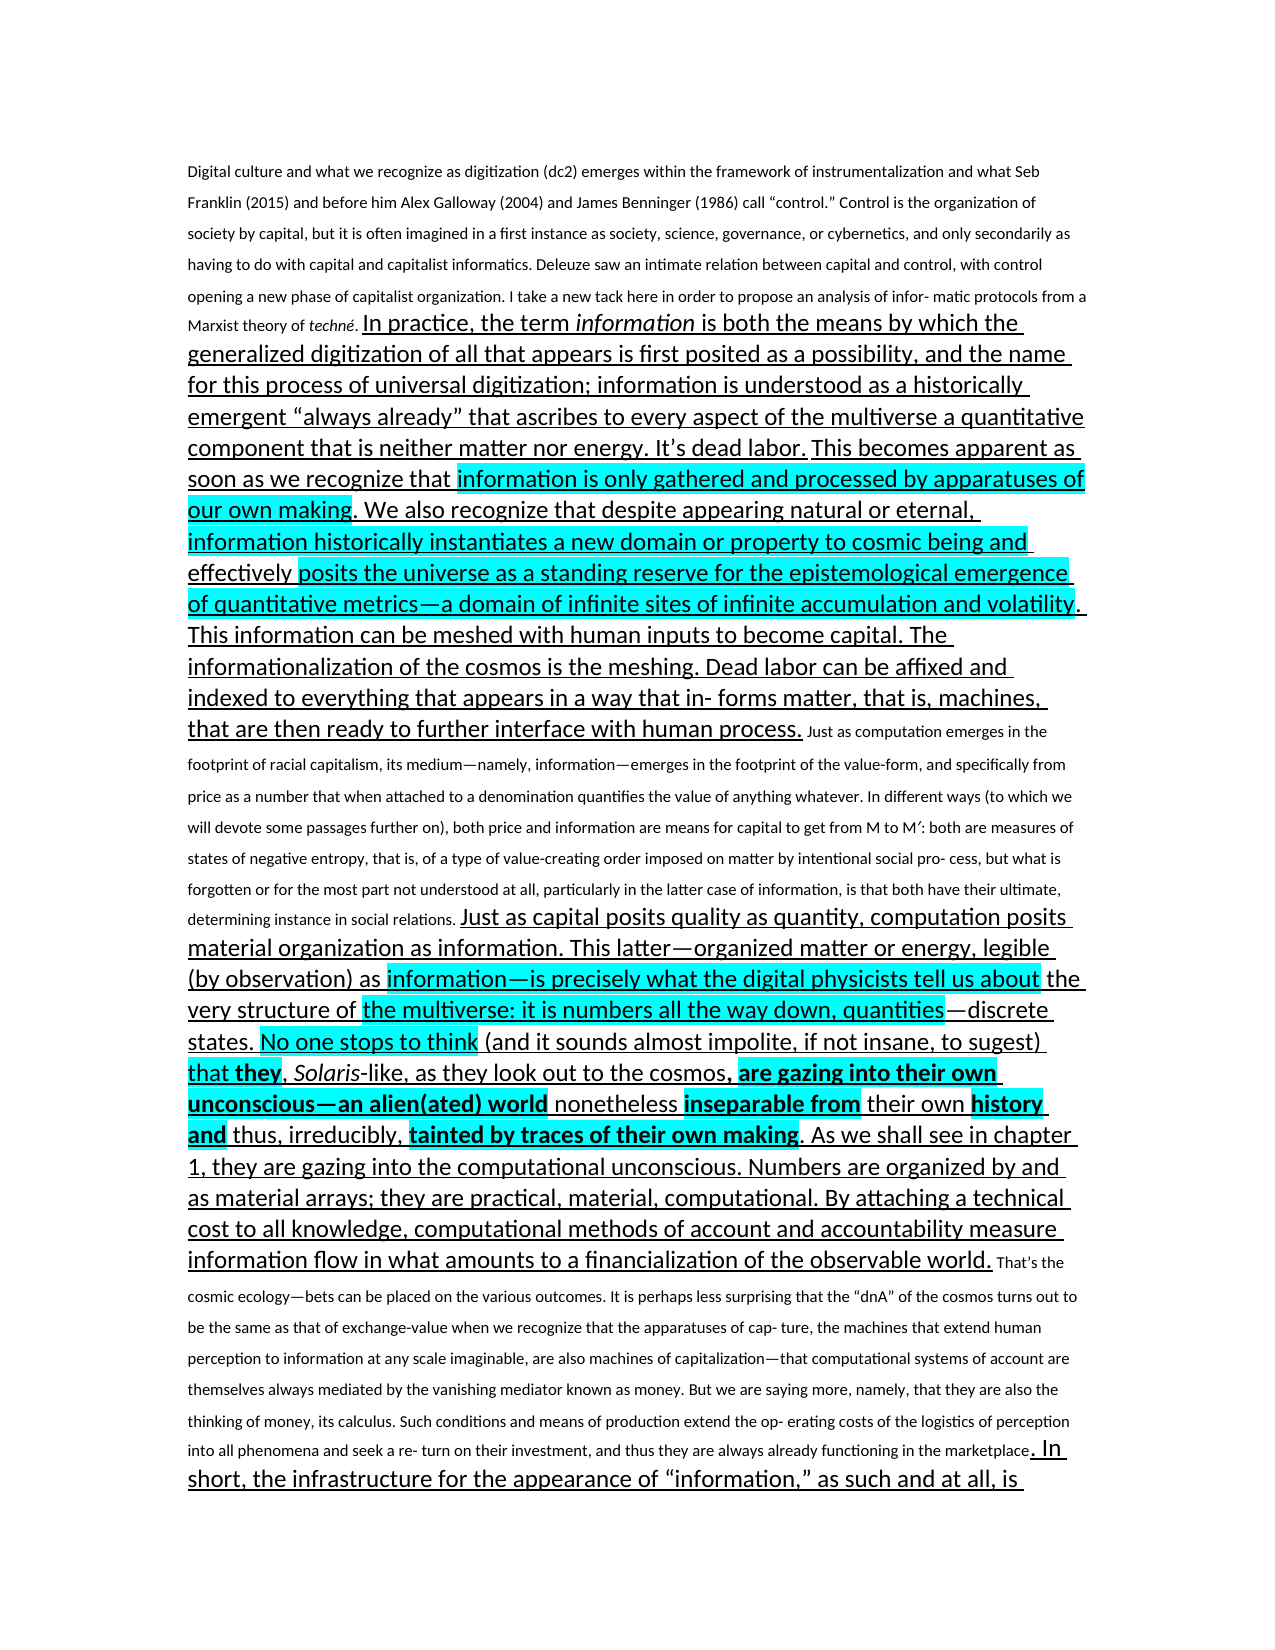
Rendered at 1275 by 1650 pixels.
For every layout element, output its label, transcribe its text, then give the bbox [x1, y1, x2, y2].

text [187, 615, 1087, 1494]
